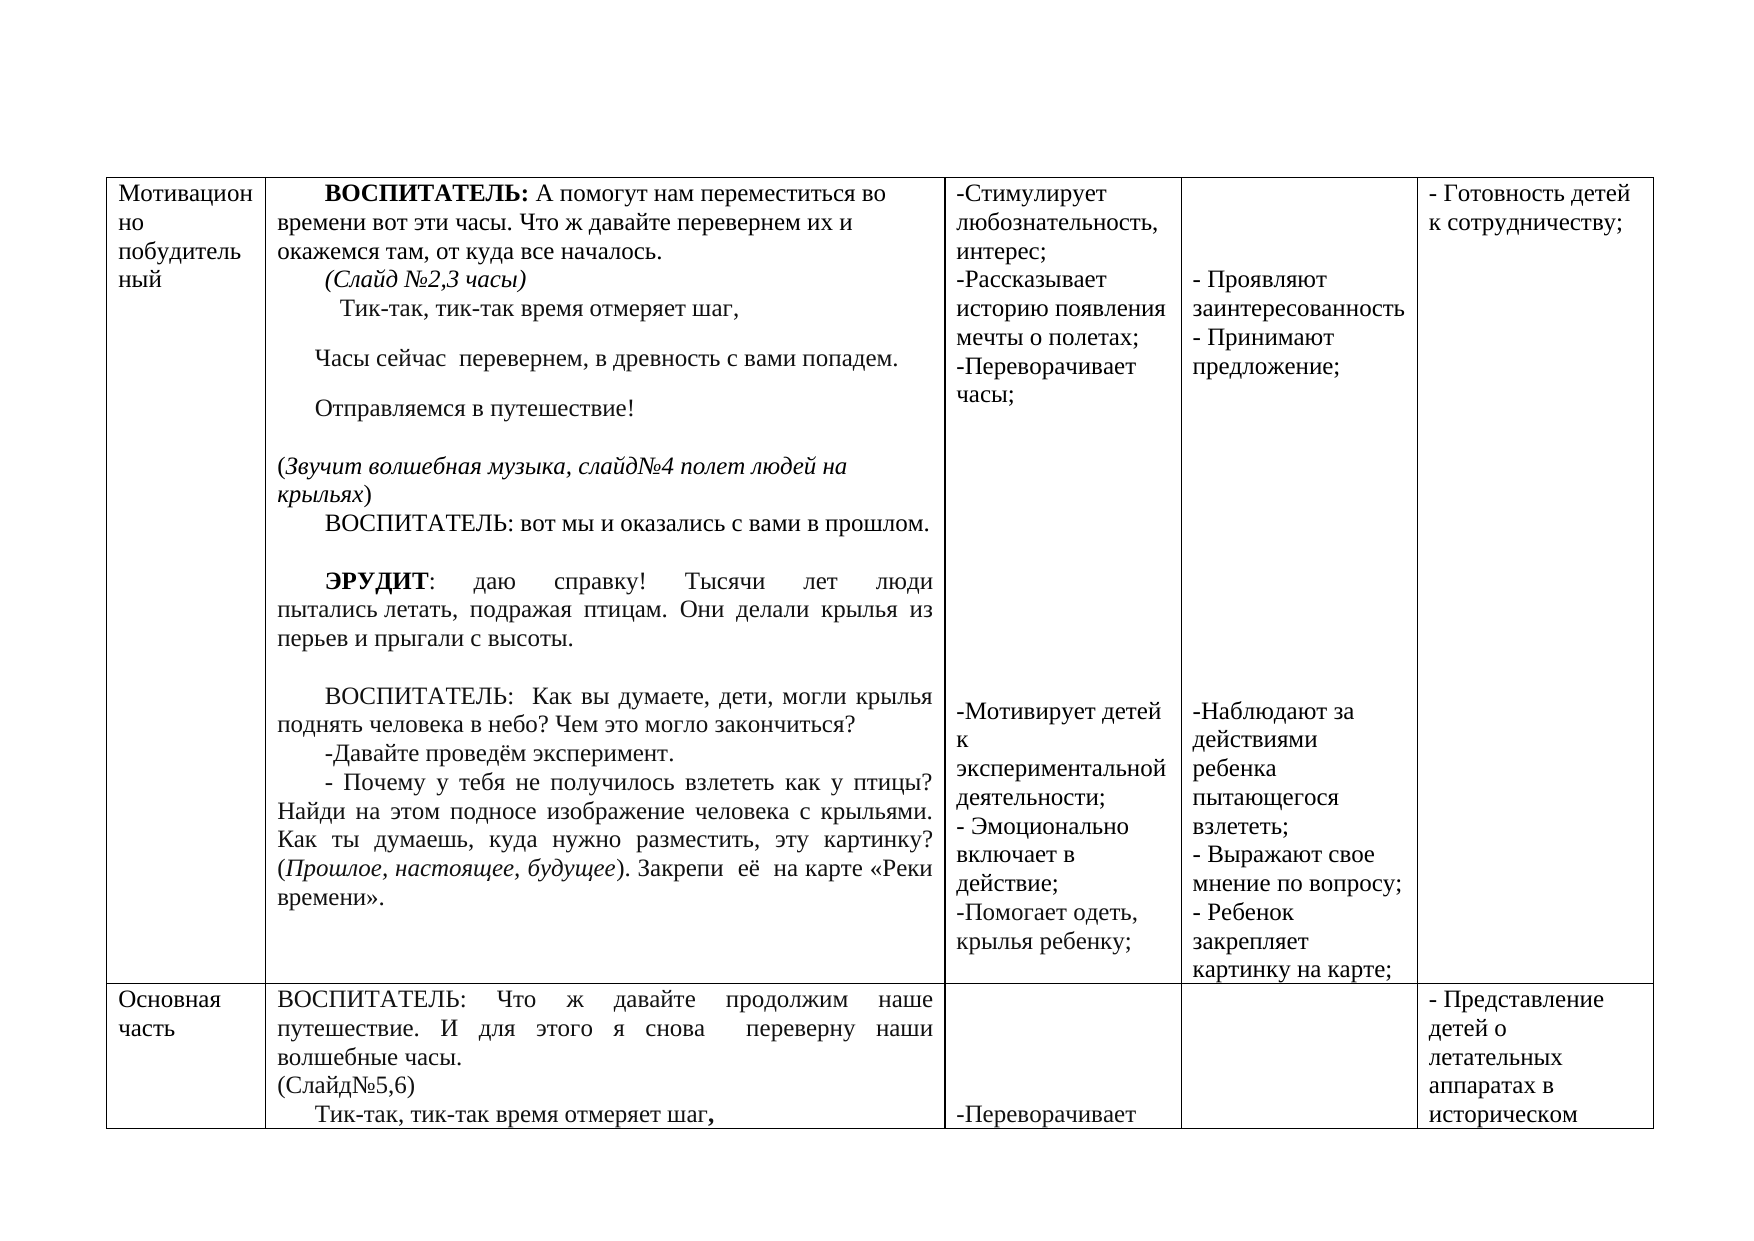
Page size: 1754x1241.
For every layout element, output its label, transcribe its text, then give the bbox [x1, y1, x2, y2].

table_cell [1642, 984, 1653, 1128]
table_cell Основная часть [107, 984, 265, 1128]
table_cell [946, 984, 1181, 1128]
table_cell - Проявляют заинтересованность- Принимают предложение; -Наблюдают за действиями ребенка пытающегося взлететь; - Выражают свое мнение по вопросу; - Ребенок закрепляет картинку на карте; [1182, 178, 1417, 983]
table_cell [1182, 984, 1417, 1128]
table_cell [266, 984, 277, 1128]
table_cell Мотивационно побудительный [107, 178, 265, 983]
table_cell - Готовность детей к сотрудничеству; [1418, 178, 1653, 983]
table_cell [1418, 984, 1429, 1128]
table_cell ВОСПИТАТЕЛЬ: А помогут нам переместиться во времени вот эти часы. Что ж давайте перевернем их и окажемся там, от куда все началось. (Слайд №2,3 часы) Тик-так, тик-так время отмеряет шаг, Часы сейчас перевернем, в древность с вами попадем. Отправляемся в путешествие! (Звучит волшебная музыка, слайд№4 полет людей на крыльях) ВОСПИТАТЕЛЬ: вот мы и оказались с вами в прошлом. ЭРУДИТ: даю справку! Тысячи лет люди пытались летать, подражая птицам. Они делали крылья из перьев и прыгали с высоты. ВОСПИТАТЕЛЬ: Как вы думаете, дети, могли крылья поднять человека в небо? Чем это могло закончиться? -Давайте проведём эксперимент. - Почему у тебя не получилось взлететь как у птицы? Найди на этом подносе изображение человека с крыльями. Как ты думаешь, куда нужно разместить, эту картинку? (Прошлое, настоящее, будущее). Закрепи её на карте «Реки времени». [266, 178, 944, 983]
table_cell -Стимулирует любознательность, интерес; -Рассказывает историю появления мечты о полетах; -Переворачивает часы; -Мотивирует детей к экспериментальной деятельности; - Эмоционально включает в действие; -Помогает одеть, крылья ребенку; [946, 178, 1181, 983]
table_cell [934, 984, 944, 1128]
